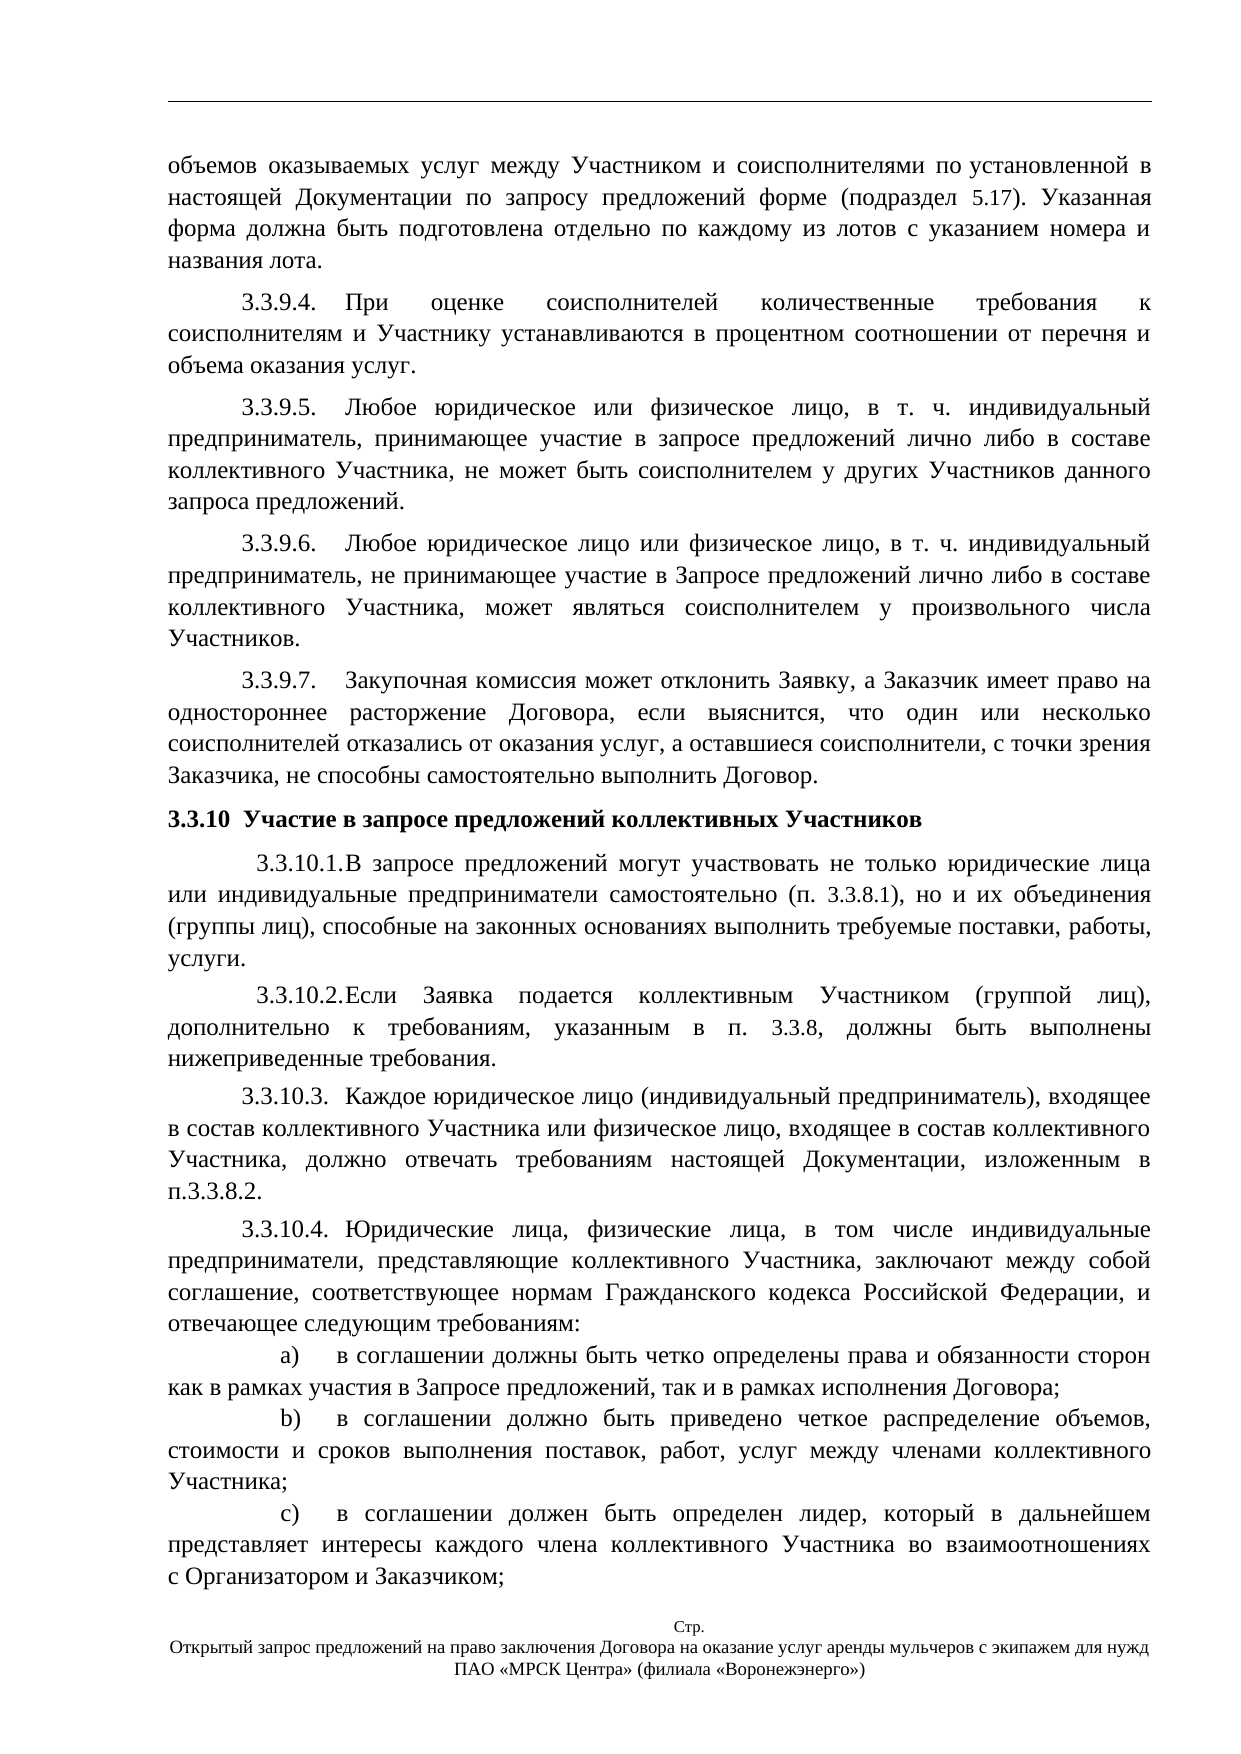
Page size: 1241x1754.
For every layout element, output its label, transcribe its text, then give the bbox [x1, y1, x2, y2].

list в соглашении должно быть приведено четкое распределение объемов, стоимости и сроков выполнения поставок, работ, услуг между членами коллективного Участника; [168, 1403, 1152, 1495]
list Каждое юридическое лицо (индивидуальный предприниматель), входящее в состав коллективного Участника или физическое лицо, входящее в состав коллективного Участника, должно отвечать требованиям настоящей Документации, изложенным в п.3.3.8.2. [168, 1081, 1152, 1205]
list Закупочная комиссия может отклонить Заявку, а Заказчик имеет право на одностороннее расторжение Договора, если выяснится, что один или несколько соисполнителей отказались от оказания услуг, а оставшиеся соисполнители, с точки зрения Заказчика, не способны самостоятельно выполнить Договор. [168, 665, 1152, 788]
subtitle Участие в запросе предложений коллективных Участников [168, 804, 1152, 833]
list В запросе предложений могут участвовать не только юридические лица или индивидуальные предприниматели самостоятельно (п. 3.3.8.1), но и их объединения (группы лиц), способные на законных основаниях выполнить требуемые поставки, работы, услуги. [168, 848, 1152, 971]
list в соглашении должны быть четко определены права и обязанности сторон как в рамках участия в Запросе предложений, так и в рамках исполнения Договора; [168, 1340, 1152, 1400]
list Юридические лица, физические лица, в том числе индивидуальные предприниматели, представляющие коллективного Участника, заключают между собой соглашение, соответствующее нормам Гражданского кодекса Российской Федерации, и отвечающее следующим требованиям: [168, 1214, 1152, 1337]
list Если Заявка подается коллективным Участником (группой лиц), дополнительно к требованиям, указанным в п. 3.3.8, должны быть выполнены нижеприведенные требования. [168, 980, 1152, 1072]
list При оценке соисполнителей количественные требования к соисполнителям и Участнику устанавливаются в процентном соотношении от перечня и объема оказания услуг. [168, 287, 1152, 378]
list Любое юридическое или физическое лицо, в т. ч. индивидуальный предприниматель, принимающее участие в запросе предложений лично либо в составе коллективного Участника, не может быть соисполнителем у других Участников данного запроса предложений. [168, 392, 1152, 515]
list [168, 150, 1152, 273]
list Любое юридическое лицо или физическое лицо, в т. ч. индивидуальный предприниматель, не принимающее участие в Запросе предложений лично либо в составе коллективного Участника, может являться соисполнителем у произвольного числа Участников. [168, 528, 1152, 652]
list в соглашении должен быть определен лидер, который в дальнейшем представляет интересы каждого члена коллективного Участника во взаимоотношениях с Организатором и Заказчиком; [168, 1498, 1152, 1590]
